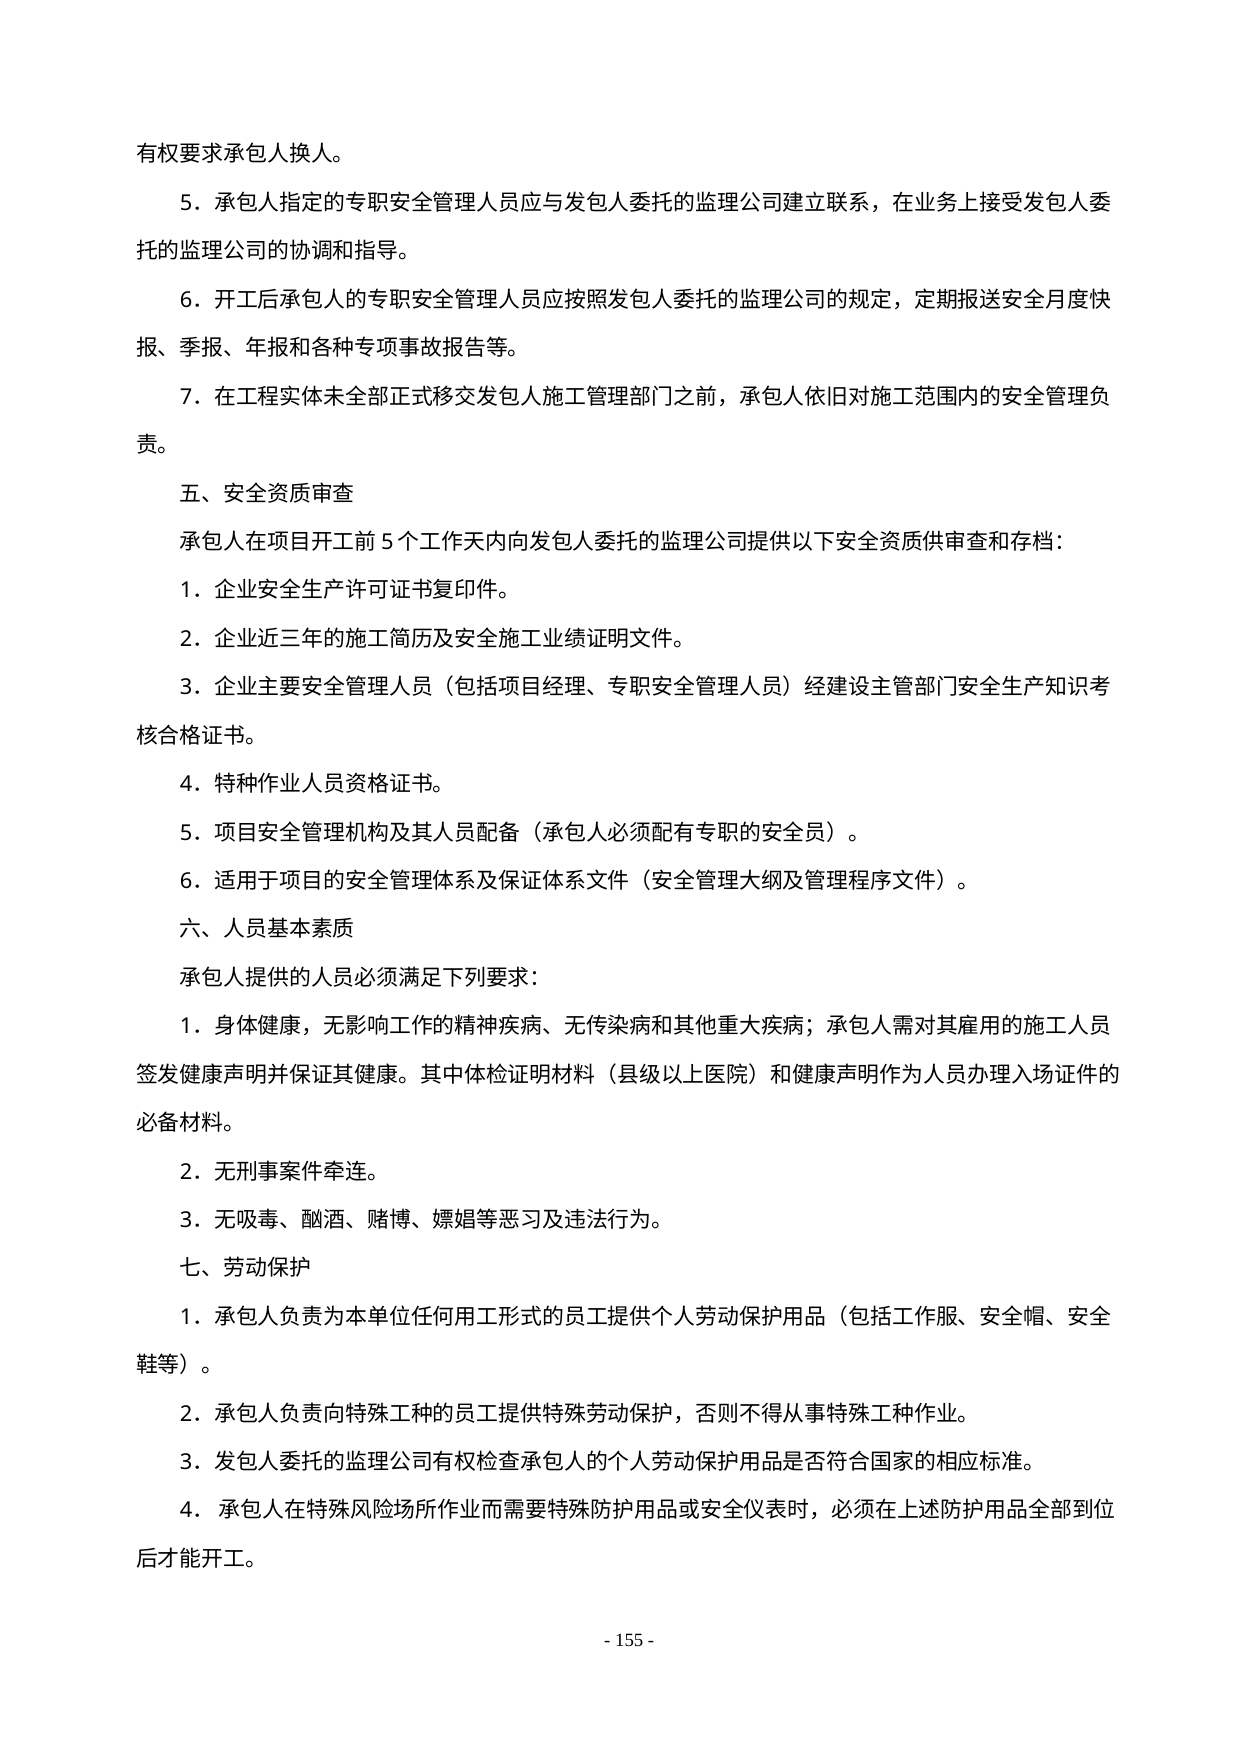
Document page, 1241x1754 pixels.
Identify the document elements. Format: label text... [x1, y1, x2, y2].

text 五、安全资质审查 [136, 475, 1122, 508]
text 6．开工后承包人的专职安全管理人员应按照发包人委托的监理公司的规定，定期报送安全月度快报、季报、年报和各种专项事故报告等。 [136, 281, 1122, 362]
text 2．承包人负责向特殊工种的员工提供特殊劳动保护，否则不得从事特殊工种作业。 [136, 1395, 1122, 1428]
text 2．企业近三年的施工简历及安全施工业绩证明文件。 [136, 620, 1122, 653]
text 4．承包人的专职安全管理人员应具备协调安全工作的能力和授权。发包人委托的监理公司有权对专职安全管理人员的能力和权力做出评价，对于不能胜任的专职安全管理人员，发包人委托的监理公司有权要求承包人换人。 [136, 136, 1122, 168]
text 6．适用于项目的安全管理体系及保证体系文件（安全管理大纲及管理程序文件）。 [136, 862, 1122, 895]
text 3．企业主要安全管理人员（包括项目经理、专职安全管理人员）经建设主管部门安全生产知识考核合格证书。 [136, 669, 1122, 750]
text 3．发包人委托的监理公司有权检查承包人的个人劳动保护用品是否符合国家的相应标准。 [136, 1444, 1122, 1476]
text 承包人在项目开工前5个工作天内向发包人委托的监理公司提供以下安全资质供审查和存档： [136, 524, 1122, 556]
text 7．在工程实体未全部正式移交发包人施工管理部门之前，承包人依旧对施工范围内的安全管理负责。 [136, 378, 1122, 459]
text 1．承包人负责为本单位任何用工形式的员工提供个人劳动保护用品（包括工作服、安全帽、安全鞋等）。 [136, 1298, 1122, 1379]
text 承包人提供的人员必须满足下列要求： [136, 959, 1122, 992]
text 5．项目安全管理机构及其人员配备（承包人必须配有专职的安全员）。 [136, 814, 1122, 847]
text 5．承包人指定的专职安全管理人员应与发包人委托的监理公司建立联系，在业务上接受发包人委托的监理公司的协调和指导。 [136, 184, 1122, 265]
text 2．无刑事案件牵连。 [136, 1153, 1122, 1186]
text 4． 承包人在特殊风险场所作业而需要特殊防护用品或安全仪表时，必须在上述防护用品全部到位后才能开工。 [136, 1492, 1122, 1573]
text 1．身体健康，无影响工作的精神疾病、无传染病和其他重大疾病；承包人需对其雇用的施工人员签发健康声明并保证其健康。其中体检证明材料（县级以上医院）和健康声明作为人员办理入场证件的必备材料。 [136, 1007, 1122, 1137]
text 七、劳动保护 [136, 1250, 1122, 1282]
text 六、人员基本素质 [136, 911, 1122, 943]
text 3．无吸毒、酗酒、赌博、嫖娼等恶习及违法行为。 [136, 1202, 1122, 1234]
text 4．特种作业人员资格证书。 [136, 766, 1122, 798]
text 1．企业安全生产许可证书复印件。 [136, 572, 1122, 604]
